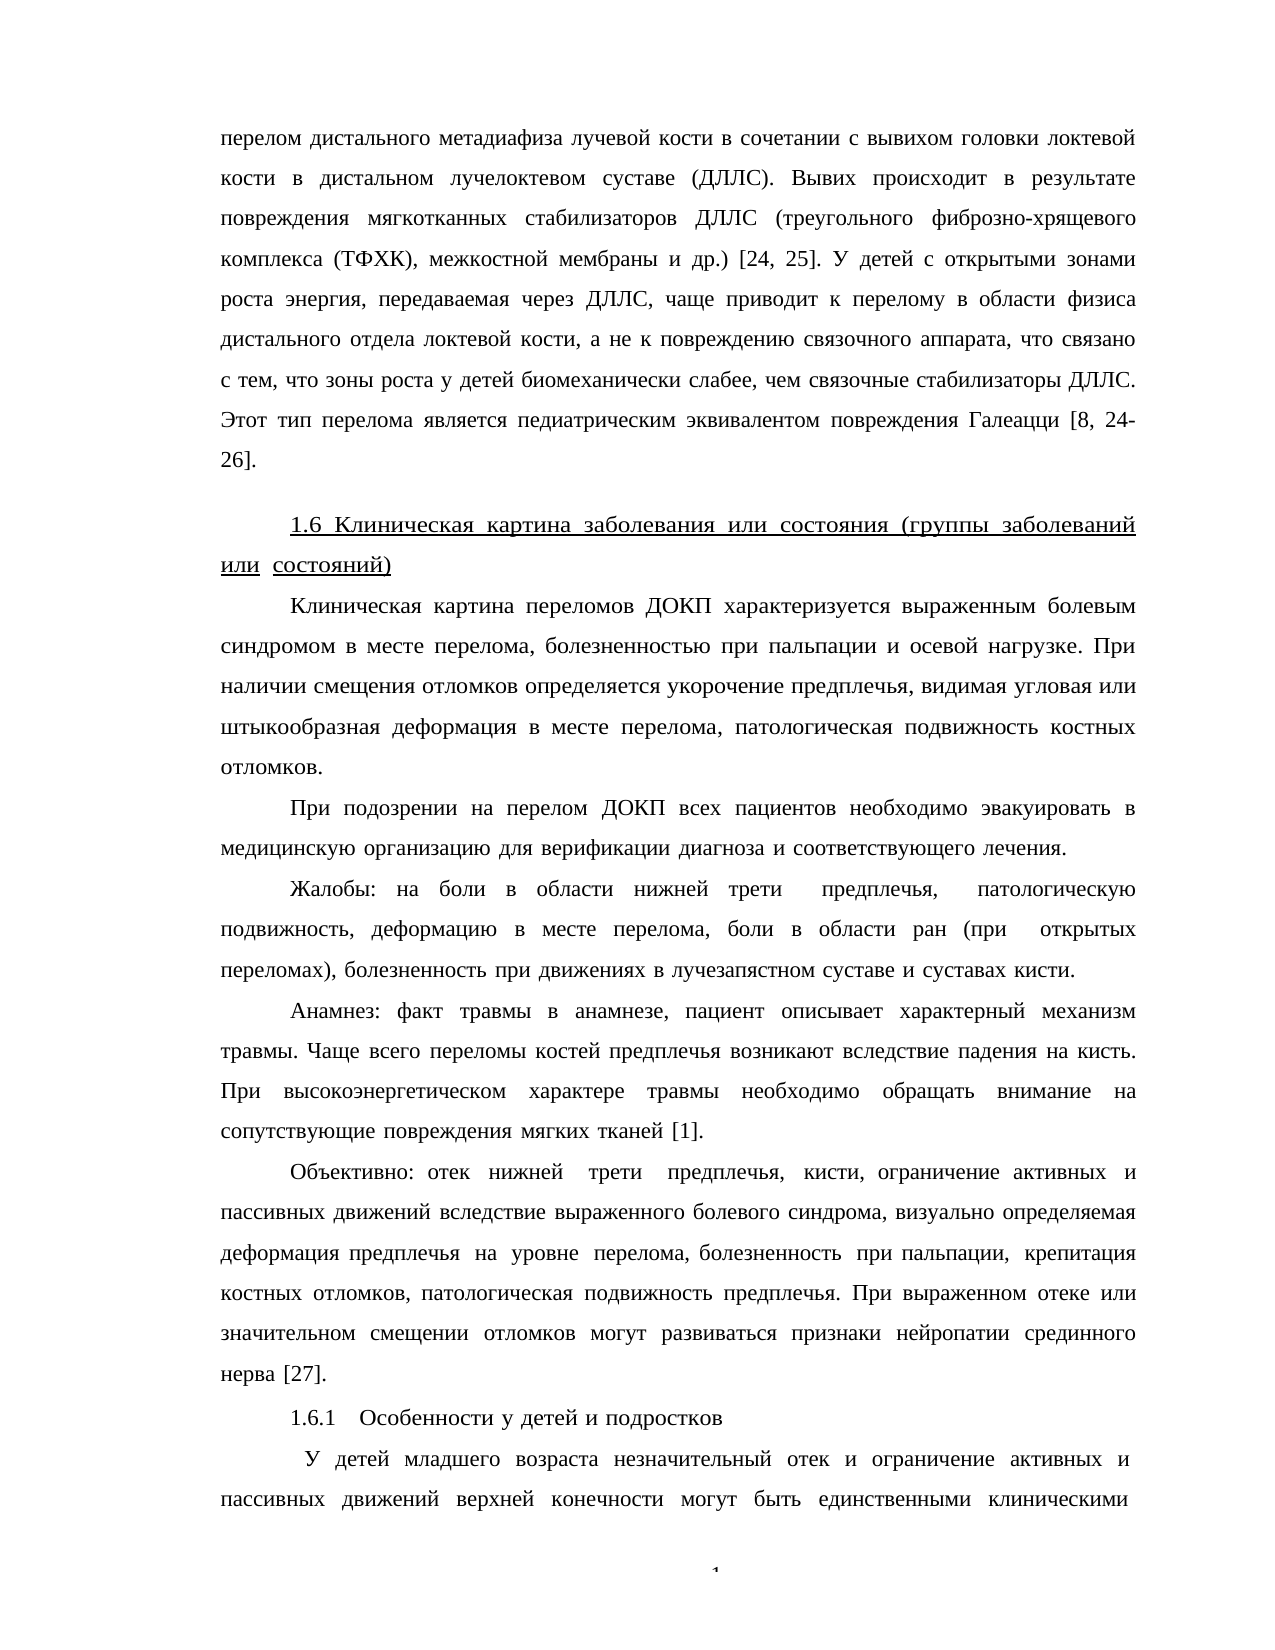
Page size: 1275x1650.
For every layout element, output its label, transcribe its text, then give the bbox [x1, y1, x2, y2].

text Анамнез: факт травмы в анамнезе, пациент описывает характерный механизм травмы. Чаще всего переломы костей предплечья возникают вследствие падения на кисть. При высокоэнергетическом характере травмы необходимо обращать внимание на сопутствующие повреждения мягких тканей [1]. [220, 997, 1136, 1144]
text Жалобы: на боли в области нижней трети предплечья, патологическую подвижность, деформацию в месте перелома, боли в области ран (при открытых переломах), болезненность при движениях в лучезапястном суставе и суставах кисти. [220, 875, 1136, 982]
text При подозрении на перелом ДОКП всех пациентов необходимо эвакуировать в медицинскую организацию для верификации диагноза и соответствующего лечения. [220, 794, 1136, 861]
text Объективно: отек нижней трети предплечья, кисти, ограничение активных и пассивных движений вследствие выраженного болевого синдрома, визуально определяемая деформация предплечья на уровне перелома, болезненность при пальпации, крепитация костных отломков, патологическая подвижность предплечья. При выраженном отеке или значительном смещении отломков могут развиваться признаки нейропатии срединного нерва [27]. [220, 1158, 1136, 1386]
text 1.6.1 Особенности у детей и подростков [290, 1404, 1148, 1431]
text Клиническая картина переломов ДОКП характеризуется выраженным болевым синдромом в месте перелома, болезненностью при пальпации и осевой нагрузке. При наличии смещения отломков определяется укорочение предплечья, видимая угловая или штыкообразная деформация в месте перелома, патологическая подвижность костных отломков. [220, 592, 1136, 779]
text перелом дистального метадиафиза лучевой кости в сочетании с вывихом головки локтевой кости в дистальном лучелоктевом суставе (ДЛЛС). Вывих происходит в результате повреждения мягкотканных стабилизаторов ДЛЛС (треугольного фиброзно-хрящевого комплекса (ТФХК), межкостной мембраны и др.) [24, 25]. У детей с открытыми зонами роста энергия, передаваемая через ДЛЛС, чаще приводит к перелому в области физиса дистального отдела локтевой кости, а не к повреждению связочного аппарата, что связано с тем, что зоны роста у детей биомеханически слабее, чем связочные стабилизаторы ДЛЛС. Этот тип перелома является педиатрическим эквивалентом повреждения Галеацци [8, 24- 26]. [220, 124, 1136, 473]
text 1.6 Клиническая картина заболевания или состояния (группы заболеваний или состояний) [220, 511, 1136, 577]
text У детей младшего возраста незначительный отек и ограничение активных и пассивных движений верхней конечности могут быть единственными клиническими [220, 1445, 1136, 1512]
